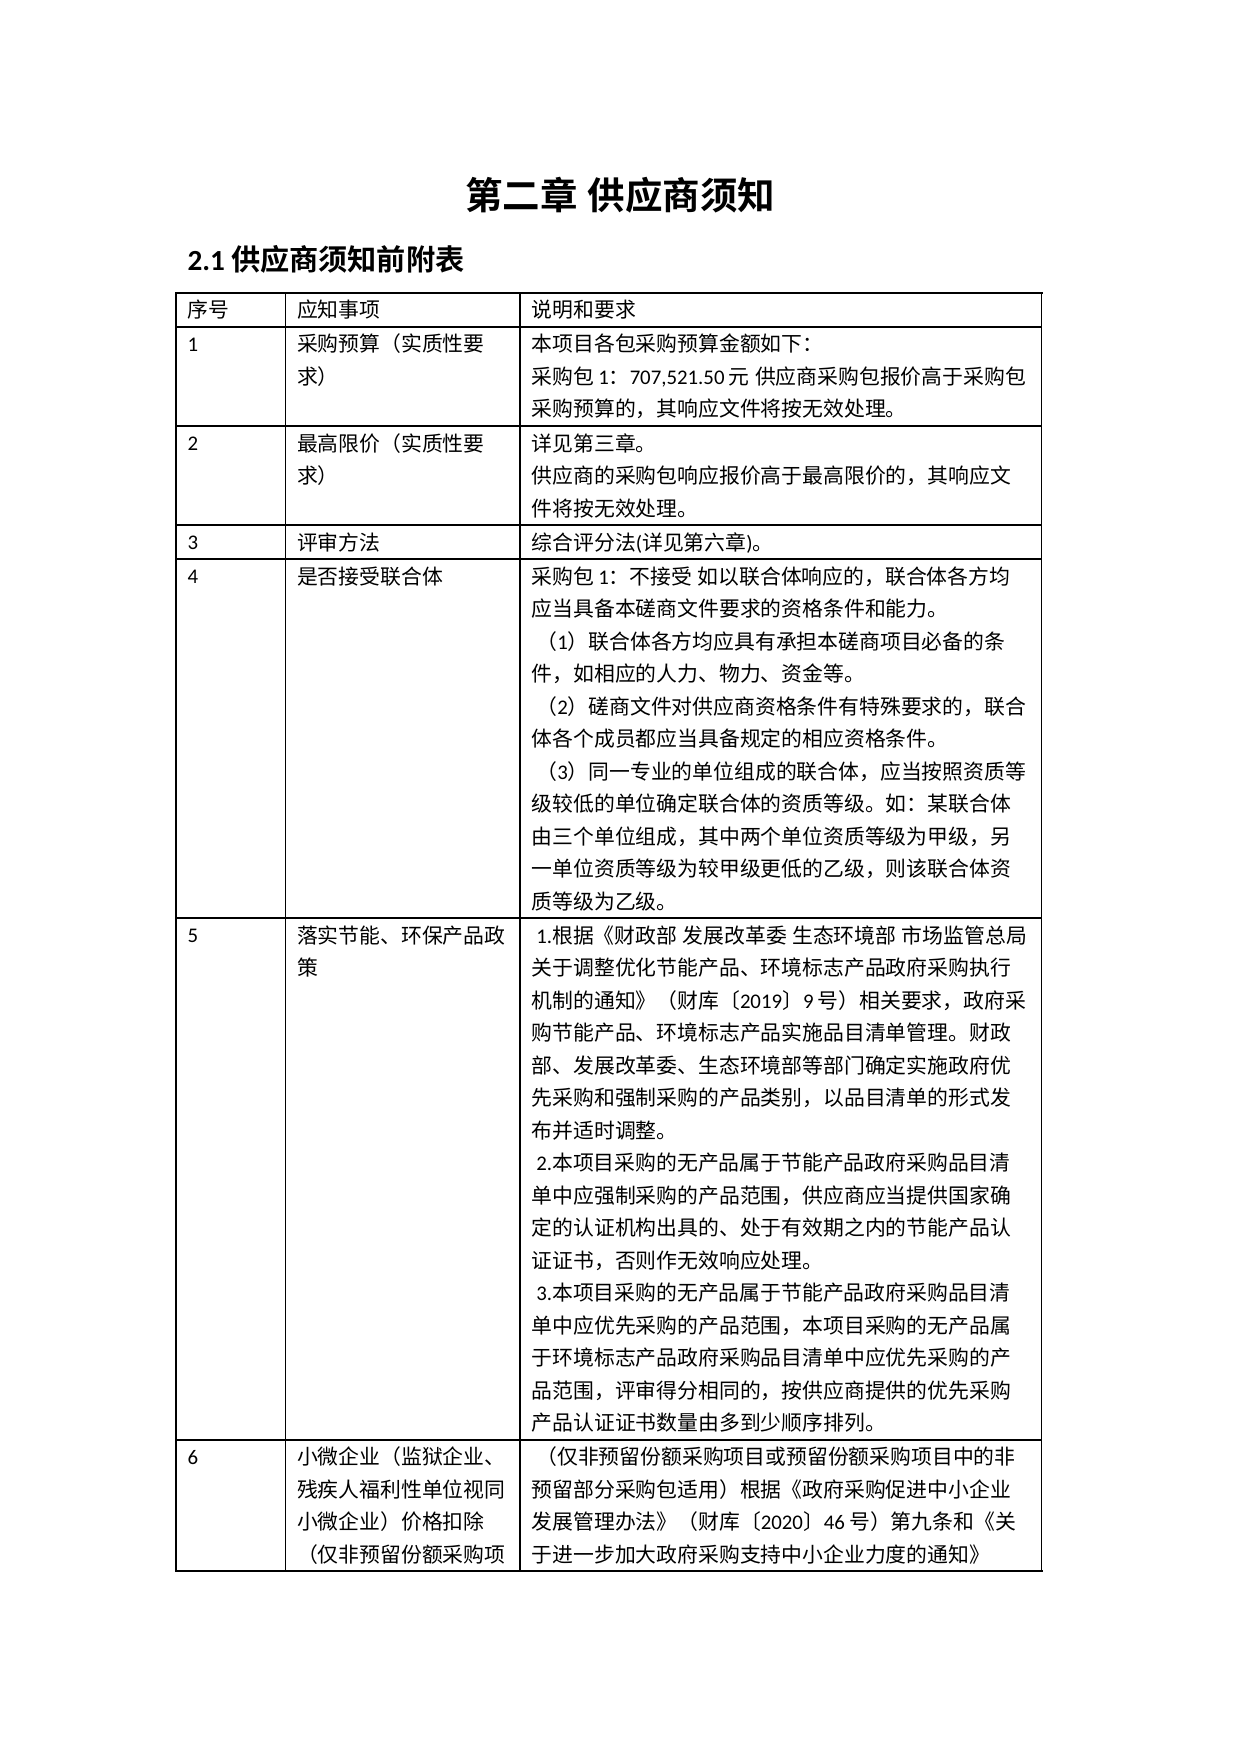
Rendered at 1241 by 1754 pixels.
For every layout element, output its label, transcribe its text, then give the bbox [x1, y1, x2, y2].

table_header 说明和要求 [521, 294, 1041, 326]
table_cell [521, 1441, 1041, 1570]
table_cell 采购预算（实质性要求） [286, 328, 519, 425]
table_cell 4 [177, 560, 285, 917]
table_cell 1.根据《财政部 发展改革委 生态环境部 市场监管总局关于调整优化节能产品、环境标志产品政府采购执行机制的通知》（财库〔2019〕9号）相关要求，政府采购节能产品、环境标志产品实施品目清单管理。财政部、发展改革委、生态环境部等部门确定实施政府优先采购和强制采购的产品类别，以品目清单的形式发布并适时调整。 2.本项目采购的无产品属于节能产品政府采购品目清单中应强制采购的产品范围，供应商应当提供国家确定的认证机构出具的、处于有效期之内的节能产品认证证书，否则作无效响应处理。 3.本项目采购的无产品属于节能产品政府采购品目清单中应优先采购的产品范围，本项目采购的无产品属于环境标志产品政府采购品目清单中应优先采购的产品范围，评审得分相同的，按供应商提供的优先采购产品认证证书数量由多到少顺序排列。 [521, 919, 1041, 1439]
table_cell 落实节能、环保产品政策 [286, 919, 519, 1439]
table_cell 3 [177, 526, 285, 558]
table_cell 1 [177, 328, 285, 425]
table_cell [286, 1441, 519, 1570]
table_cell 采购包1：不接受 如以联合体响应的，联合体各方均应当具备本磋商文件要求的资格条件和能力。 （1）联合体各方均应具有承担本磋商项目必备的条件，如相应的人力、物力、资金等。 （2）磋商文件对供应商资格条件有特殊要求的，联合体各个成员都应当具备规定的相应资格条件。 （3）同一专业的单位组成的联合体，应当按照资质等级较低的单位确定联合体的资质等级。如：某联合体由三个单位组成，其中两个单位资质等级为甲级，另一单位资质等级为较甲级更低的乙级，则该联合体资质等级为乙级。 [521, 560, 1041, 917]
table_cell 5 [177, 919, 285, 1439]
table_header 序号 [177, 294, 285, 326]
table_cell 最高限价（实质性要求） [286, 427, 519, 524]
table_cell 本项目各包采购预算金额如下： 采购包1：707,521.50元 供应商采购包报价高于采购包采购预算的，其响应文件将按无效处理。 [521, 328, 1041, 425]
table_header 应知事项 [286, 294, 519, 326]
table_cell 评审方法 [286, 526, 519, 558]
table_cell 详见第三章。 供应商的采购包响应报价高于最高限价的，其响应文件将按无效处理。 [521, 427, 1041, 524]
table_cell 6 [177, 1441, 285, 1570]
text 第二章 供应商须知 [187, 162, 1053, 227]
table_cell 综合评分法(详见第六章)。 [521, 526, 1041, 558]
table_cell 2 [177, 427, 285, 524]
table_cell 是否接受联合体 [286, 560, 519, 917]
text 2.1供应商须知前附表 [187, 227, 1053, 292]
